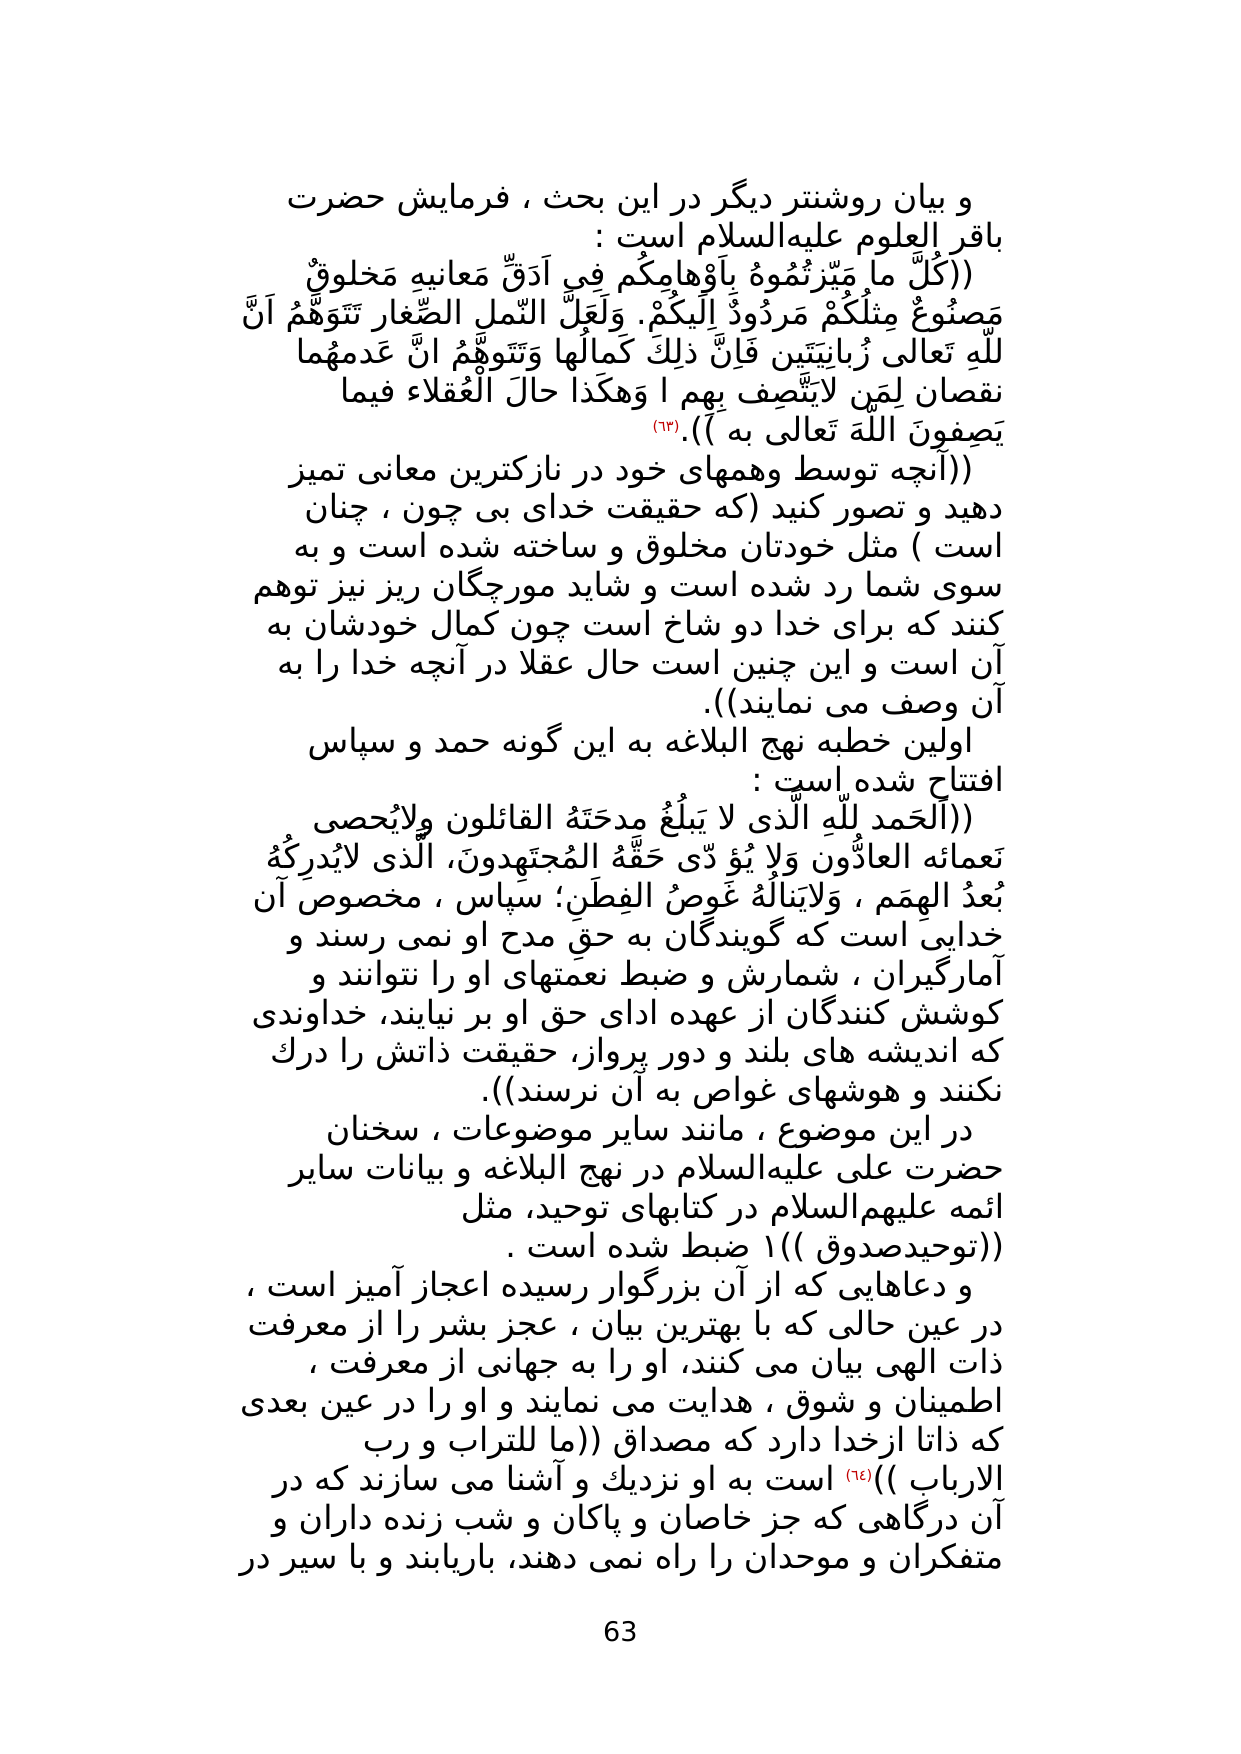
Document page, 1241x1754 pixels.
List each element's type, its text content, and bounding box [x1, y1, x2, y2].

text ((اَلحَمد للّهِ الَّذى لا يَبلُغُ مدحَتَهُ القائلون ولايُحصى نَعمائه العادُّون وَلا يُؤ دّى حَقَّهُ المُجتَهِدونَ، الَّذى لايُدرِكُهُ بُعدُ الهِمَم ، وَلايَنالُهُ غَوصُ الفِطَنِ؛ سپاس ، مخصوص آن خدايى است كه گويندگان به حقِ مدح او نمى رسند و آمارگيران ، شمارش و ضبط نعمتهاى او را نتوانند و كوشش كنندگان از عهده اداى حق او بر نيايند، خداوندى كه انديشه هاى بلند و دور پرواز، حقيقت ذاتش را درك نكنند و هوشهاى غواص به آن نرسند)). [236, 799, 1004, 1110]
text و بيان روشنتر ديگر در اين بحث ، فرمايش حضرت باقر العلوم عليه‌السلام است : [236, 177, 1004, 255]
text ((آنچه توسط وهمهاى خود در نازكترين معانى تميز دهيد و تصور كنيد (كه حقيقت خداى بى چون ، چنان است ) مثل خودتان مخلوق و ساخته شده است و به سوى شما رد شده است و شايد مورچگان ريز نيز توهم كنند كه براى خدا دو شاخ است چون كمال خودشان به آن است و اين چنين است حال عقلا در آنچه خدا را به آن وصف مى نمايند)). [236, 449, 1004, 721]
text ((كُلَّ ما مَيّزتُمُوهُ بِاَوْهامِكُم فِى اَدَقِّ مَعانيهِ مَخلوقٌ مَصنُوعٌ مِثلُكُمْ مَردُودٌ اِلَيكُمْ. وَلَعَلَّ النّمل الصِّغار تَتَوَهَّمُ اَنَّ للّهِ تَعالى زُبانِيَتَين فَاِنَّ ذلِكَ كَمالُها وَتَتَوهَّمُ انَّ عَدمهُما نقصان لِمَن لايَتَّصِف بِهِم ا وَهكَذا حالَ الْعُقلاء فيما يَصِفونَ اللّهَ تَعالى به )).(٦٣) [236, 255, 1004, 449]
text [236, 1265, 1004, 1576]
text اولين خطبه نهج البلاغه به اين گونه حمد و سپاس افتتاح شده است : [236, 721, 1004, 799]
text در اين موضوع ، مانند ساير موضوعات ، سخنان حضرت على عليه‌السلام در نهج البلاغه و بيانات ساير ائمه عليهم‌السلام در كتابهاى توحيد، مثل ((توحيدصدوق ))١ ضبط شده است . [236, 1110, 1004, 1265]
